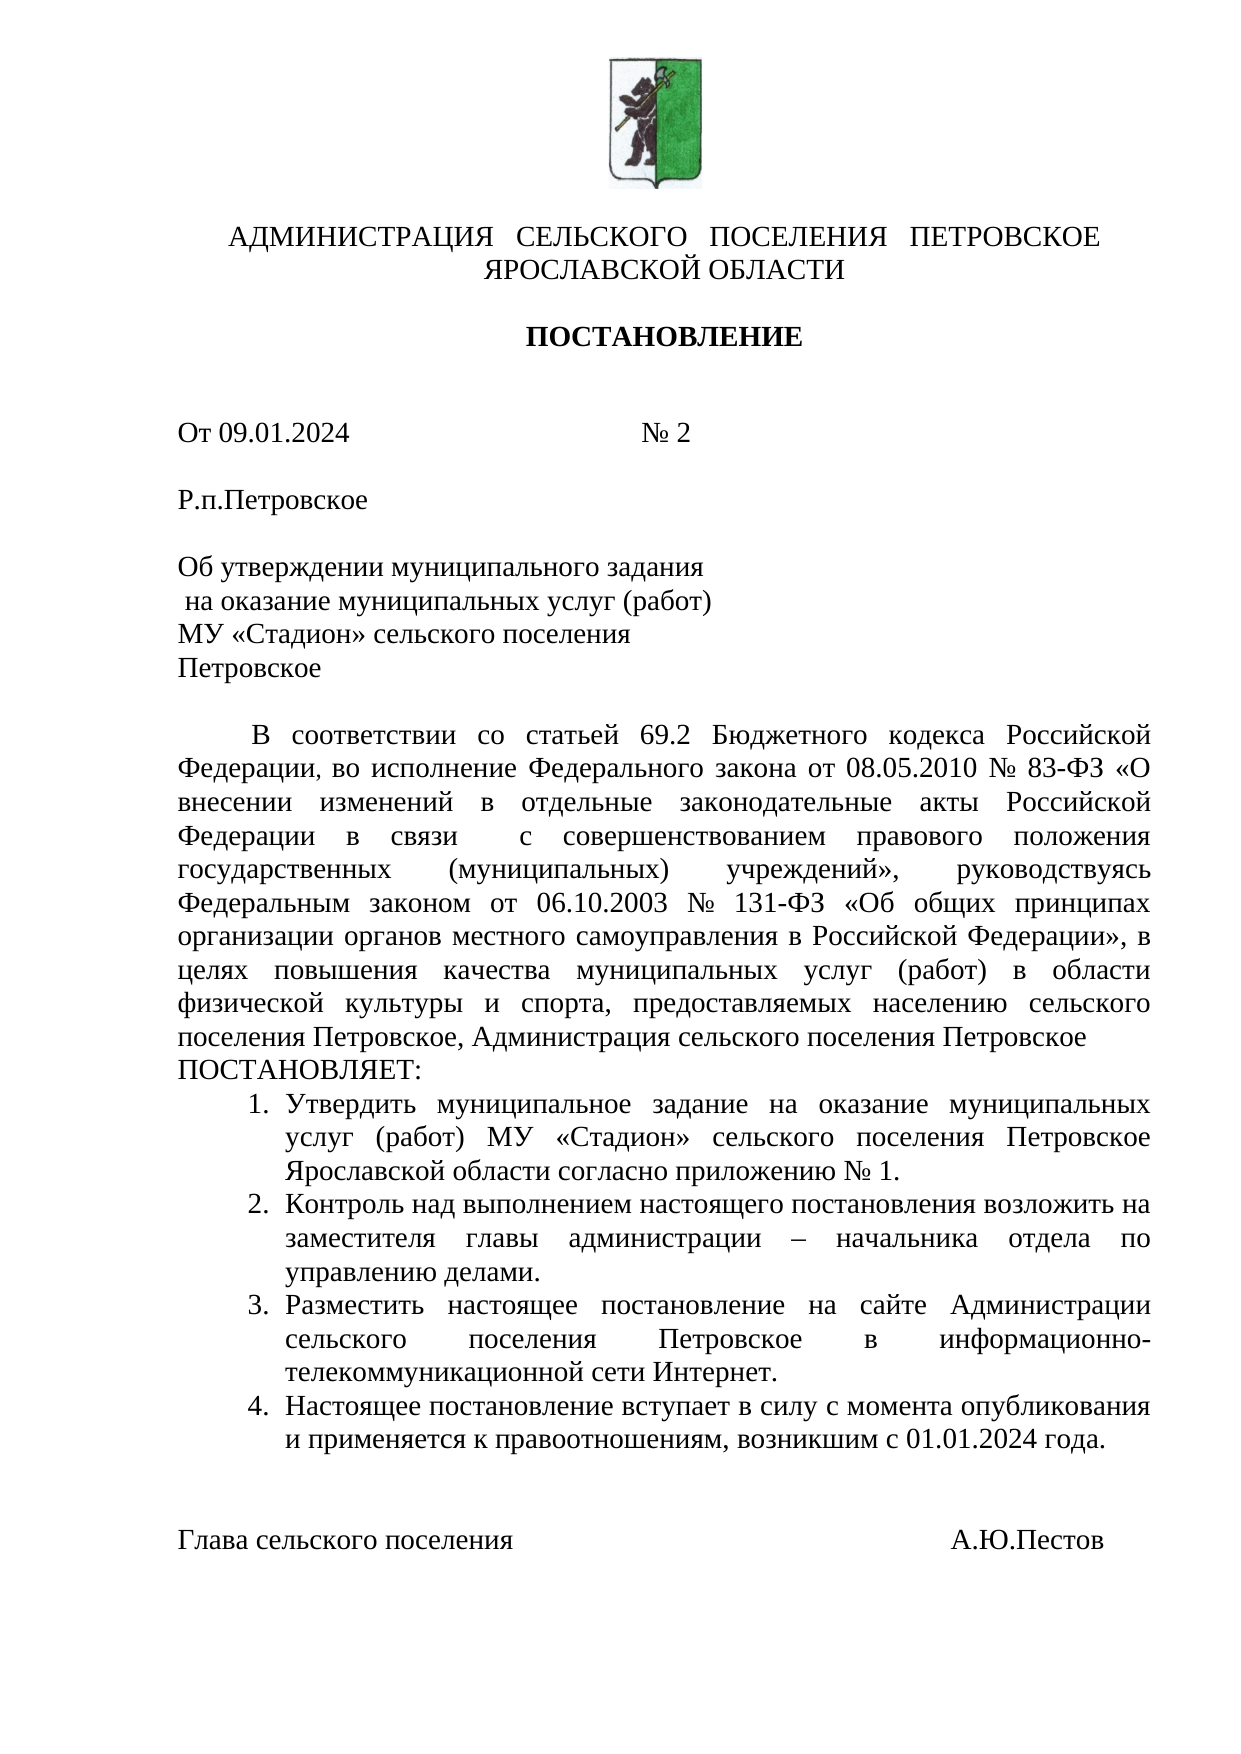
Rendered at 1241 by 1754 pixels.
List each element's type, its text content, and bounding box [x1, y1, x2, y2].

text Петровское [177, 650, 1152, 683]
text ПОСТАНОВЛЯЕТ: [177, 1052, 1152, 1086]
text ПОСТАНОВЛЕНИЕ [177, 319, 1152, 353]
text Глава сельского поселения А.Ю.Пестов [177, 1522, 1152, 1556]
text Р.п.Петровское [177, 482, 1152, 516]
text Об утверждении муниципального задания [177, 549, 1152, 583]
text МУ «Стадион» сельского поселения [177, 616, 1152, 650]
text на оказание муниципальных услуг (работ) [177, 583, 1152, 616]
list Разместить настоящее постановление на сайте Администрации сельского поселения Петровское в информационно-телекоммуникационной сети Интернет. [247, 1287, 1152, 1388]
list Настоящее постановление вступает в силу с момента опубликования и применяется к правоотношениям, возникшим с 01.01.2024 года. [247, 1388, 1152, 1455]
text ЯРОСЛАВСКОЙ ОБЛАСТИ [177, 252, 1152, 286]
text В соответствии со статьей 69.2 Бюджетного кодекса Российской Федерации, во исполнение Федерального закона от 08.05.2010 № 83-ФЗ «О внесении изменений в отдельные законодательные акты Российской Федерации в связи с совершенствованием правового положения государственных (муниципальных) учреждений», руководствуясь Федеральным законом от 06.10.2003 № 131-ФЗ «Об общих принципах организации органов местного самоуправления в Российской Федерации», в целях повышения качества муниципальных услуг (работ) в области физической культуры и спорта, предоставляемых населению сельского поселения Петровское, Администрация сельского поселения Петровское [177, 717, 1152, 1052]
list Контроль над выполнением настоящего постановления возложить на заместителя главы администрации – начальника отдела по управлению делами. [247, 1187, 1152, 1287]
text От 09.01.2024 № 2 [177, 415, 1152, 449]
text АДМИНИСТРАЦИЯ СЕЛЬСКОГО ПОСЕЛЕНИЯ ПЕТРОВСКОЕ [177, 219, 1152, 252]
list Утвердить муниципальное задание на оказание муниципальных услуг (работ) МУ «Стадион» сельского поселения Петровское Ярославской области согласно приложению № 1. [247, 1086, 1152, 1187]
picture [608, 57, 703, 186]
